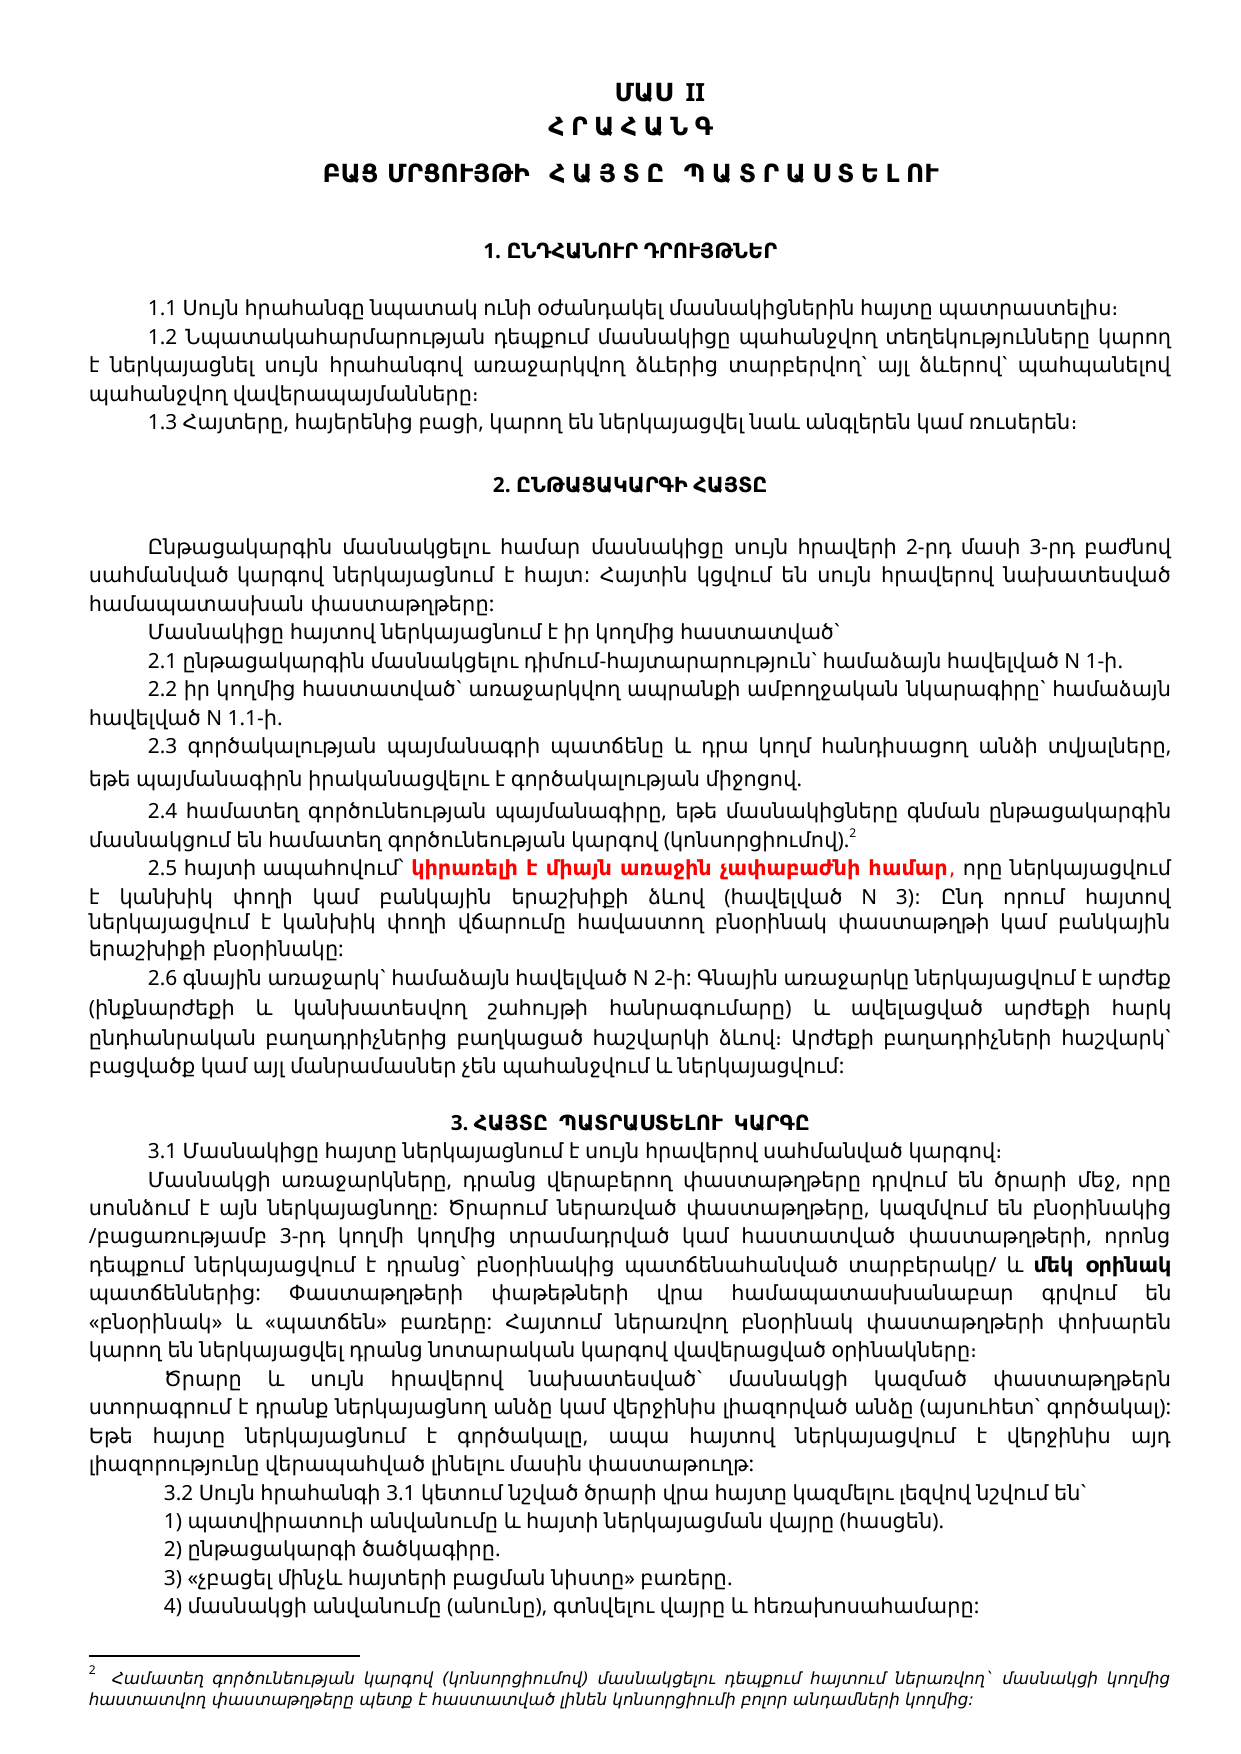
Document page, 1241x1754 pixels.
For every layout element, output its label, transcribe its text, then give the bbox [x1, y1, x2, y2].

text 2.3 գործակալության պայմանագրի պատճենը և դրա կողմ հանդիսացող անձի տվյալները, եթե պայմանագիրն իրականացվելու է գործակալության միջոցով. [89, 731, 1171, 792]
text 2.2 իր կողմից հաստատված` առաջարկվող ապրանքի ամբողջական նկարագիրը` համաձայն հավելված N 1.1-ի. [89, 674, 1171, 731]
text Մասնակիցը հայտով ներկայացնում է իր կողմից հաստատված` [89, 617, 1171, 646]
text 3.2 Սույն հրահանգի 3.1 կետում նշված ծրարի վրա հայտը կազմելու լեզվով նշվում են` [89, 1478, 1171, 1506]
text Հ Ր Ա Հ Ա Ն Գ [89, 109, 1172, 143]
text 2.5 հայտի ապահովում՝ կիրառելի է միայն առաջին չափաբաժնի համար, որը ներկայացվում է կանխիկ փողի կամ բանկային երաշխիքի ձևով (հավելված N 3): Ընդ որում հայտով ներկայացվում է կանխիկ փողի վճարումը հավաստող բնօրինակ փաստաթղթի կամ բանկային երաշխիքի բնօրինակը: [89, 853, 1171, 963]
text 1.2 Նպատակահարմարության դեպքում մասնակիցը պահանջվող տեղեկությունները կարող է ներկայացնել սույն հրահանգով առաջարկվող ձևերից տարբերվող` այլ ձևերով` պահպանելով պահանջվող վավերապայմանները։ [89, 322, 1171, 407]
text Մասնակցի առաջարկները, դրանց վերաբերող փաստաթղթերը դրվում են ծրարի մեջ, որը սոսնձում է այն ներկայացնողը: Ծրարում ներառված փաստաթղթերը, կազմվում են բնօրինակից /բացառությամբ 3-րդ կողմի կողմից տրամադրված կամ հաստատված փաստաթղթերի, որոնց դեպքում ներկայացվում է դրանց` բնօրինակից պատճենահանված տարբերակը/ և մեկ օրինակ պատճեններից: Փաստաթղթերի փաթեթների վրա համապատասխանաբար գրվում են «բնօրինակ» և «պատճեն» բառերը: Հայտում ներառվող բնօրինակ փաստաթղթերի փոխարեն կարող են ներկայացվել դրանց նոտարական կարգով վավերացված օրինակները։ [89, 1165, 1171, 1364]
text 2.1 ընթացակարգին մասնակցելու դիմում-հայտարարություն` համաձայն հավելված N 1-ի. [89, 646, 1171, 674]
text 1.1 Սույն հրահանգը նպատակ ունի օժանդակել մասնակիցներին հայտը պատրաստելիս։ [89, 293, 1171, 322]
text Ընթացակարգին մասնակցելու համար մասնակիցը սույն հրավերի 2-րդ մասի 3-րդ բաժնով սահմանված կարգով ներկայացնում է հայտ: Հայտին կցվում են սույն հրավերով նախատեսված համապատասխան փաստաթղթերը: [89, 532, 1171, 617]
text 3) «չբացել մինչև հայտերի բացման նիստը» բառերը. [89, 1563, 1171, 1591]
text 1) պատվիրատուի անվանումը և հայտի ներկայացման վայրը (հասցեն). [89, 1506, 1171, 1534]
text 3. ՀԱՅՏԸ ՊԱՏՐԱՍՏԵԼՈՒ ԿԱՐԳԸ [89, 1108, 1171, 1136]
text 1.3 Հայտերը, հայերենից բացի, կարող են ներկայացվել նաև անգլերեն կամ ռուսերեն։ [89, 407, 1171, 436]
text 2) ընթացակարգի ծածկագիրը. [89, 1534, 1171, 1563]
text 4) մասնակցի անվանումը (անունը), գտնվելու վայրը և հեռախոսահամարը: [89, 1591, 1171, 1620]
text ԲԱՑ ՄՐՑՈՒՅԹԻ Հ Ա Յ Տ Ը Պ Ա Տ Ր Ա Ս Տ Ե Լ ՈՒ [89, 156, 1172, 190]
text 3.1 Մասնակիցը հայտը ներկայացնում է սույն հրավերով սահմանված կարգով։ [89, 1136, 1171, 1165]
text 1. ԸՆԴՀԱՆՈՒՐ ԴՐՈՒՅԹՆԵՐ [89, 236, 1171, 265]
text 2.6 գնային առաջարկ` համաձայն հավելված N 2-ի: Գնային առաջարկը ներկայացվում է արժեք (ինքնարժեքի և կանխատեսվող շահույթի հանրագումարը) և ավելացված արժեքի հարկ ընդհանրական բաղադրիչներից բաղկացած հաշվարկի ձևով։ Արժեքի բաղադրիչների հաշվարկ` բացվածք կամ այլ մանրամասներ չեն պահանջվում և ներկայացվում: [89, 963, 1171, 1079]
text 2.4 համատեղ գործունեության պայմանագիրը, եթե մասնակիցները գնման ընթացակարգին մասնակցում են համատեղ գործունեության կարգով (կոնսորցիումով). [89, 796, 1171, 853]
text 2. ԸՆԹԱՑԱԿԱՐԳԻ ՀԱՅՏԸ [89, 470, 1171, 498]
text ՄԱՍ II [89, 75, 1171, 109]
text Ծրարը և սույն հրավերով նախատեսված` մասնակցի կազմած փաստաթղթերն ստորագրում է դրանք ներկայացնող անձը կամ վերջինիս լիազորված անձը (այսուհետ` գործակալ): Եթե հայտը ներկայացնում է գործակալը, ապա հայտով ներկայացվում է վերջինիս այդ լիազորությունը վերապահված լինելու մասին փաստաթուղթ: [89, 1364, 1171, 1478]
